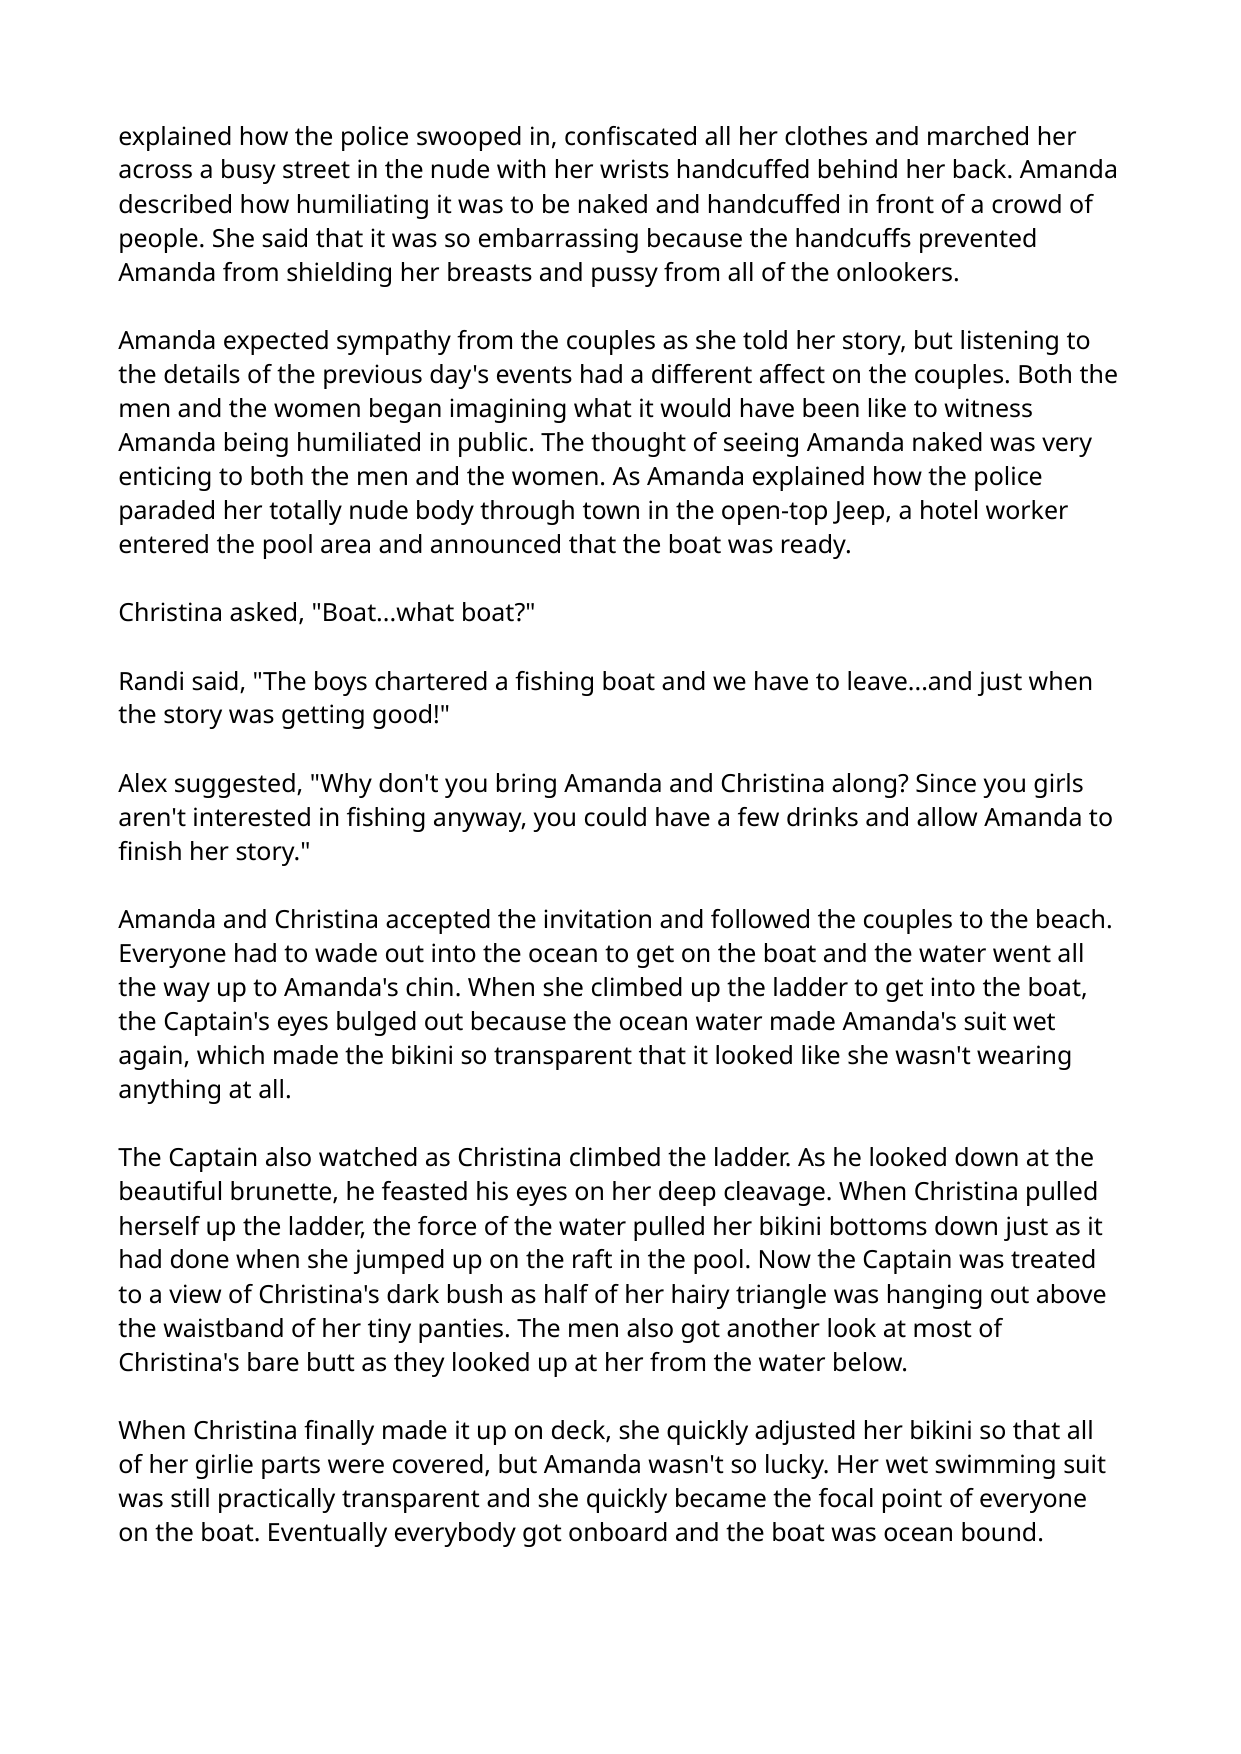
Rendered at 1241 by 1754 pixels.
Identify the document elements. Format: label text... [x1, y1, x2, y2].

text When Christina finally made it up on deck, she quickly adjusted her bikini so that all of her girlie parts were covered, but Amanda wasn't so lucky. Her wet swimming suit was still practically transparent and she quickly became the focal point of everyone on the boat. Eventually everybody got onboard and the boat was ocean bound. [118, 1412, 1122, 1549]
text The Captain also watched as Christina climbed the ladder. As he looked down at the beautiful brunette, he feasted his eyes on her deep cleavage. When Christina pulled herself up the ladder, the force of the water pulled her bikini bottoms down just as it had done when she jumped up on the raft in the pool. Now the Captain was treated to a view of Christina's dark bush as half of her hairy triangle was hanging out above the waistband of her tiny panties. The men also got another look at most of Christina's bare butt as they looked up at her from the water below. [118, 1140, 1122, 1378]
text Christina asked, "Boat...what boat?" [118, 595, 1122, 629]
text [118, 118, 1122, 288]
text Randi said, "The boys chartered a fishing boat and we have to leave...and just when the story was getting good!" [118, 663, 1122, 731]
text Amanda expected sympathy from the couples as she told her story, but listening to the details of the previous day's events had a different affect on the couples. Both the men and the women began imagining what it would have been like to witness Amanda being humiliated in public. The thought of seeing Amanda naked was very enticing to both the men and the women. As Amanda explained how the police paraded her totally nude body through town in the open-top Jeep, a hotel worker entered the pool area and announced that the boat was ready. [118, 322, 1122, 561]
text Amanda and Christina accepted the invitation and followed the couples to the beach. Everyone had to wade out into the ocean to get on the boat and the water went all the way up to Amanda's chin. When she climbed up the ladder to get into the boat, the Captain's eyes bulged out because the ocean water made Amanda's suit wet again, which made the bikini so transparent that it looked like she wasn't wearing anything at all. [118, 902, 1122, 1106]
text Alex suggested, "Why don't you bring Amanda and Christina along? Since you girls aren't interested in fishing anyway, you could have a few drinks and allow Amanda to finish her story." [118, 765, 1122, 867]
